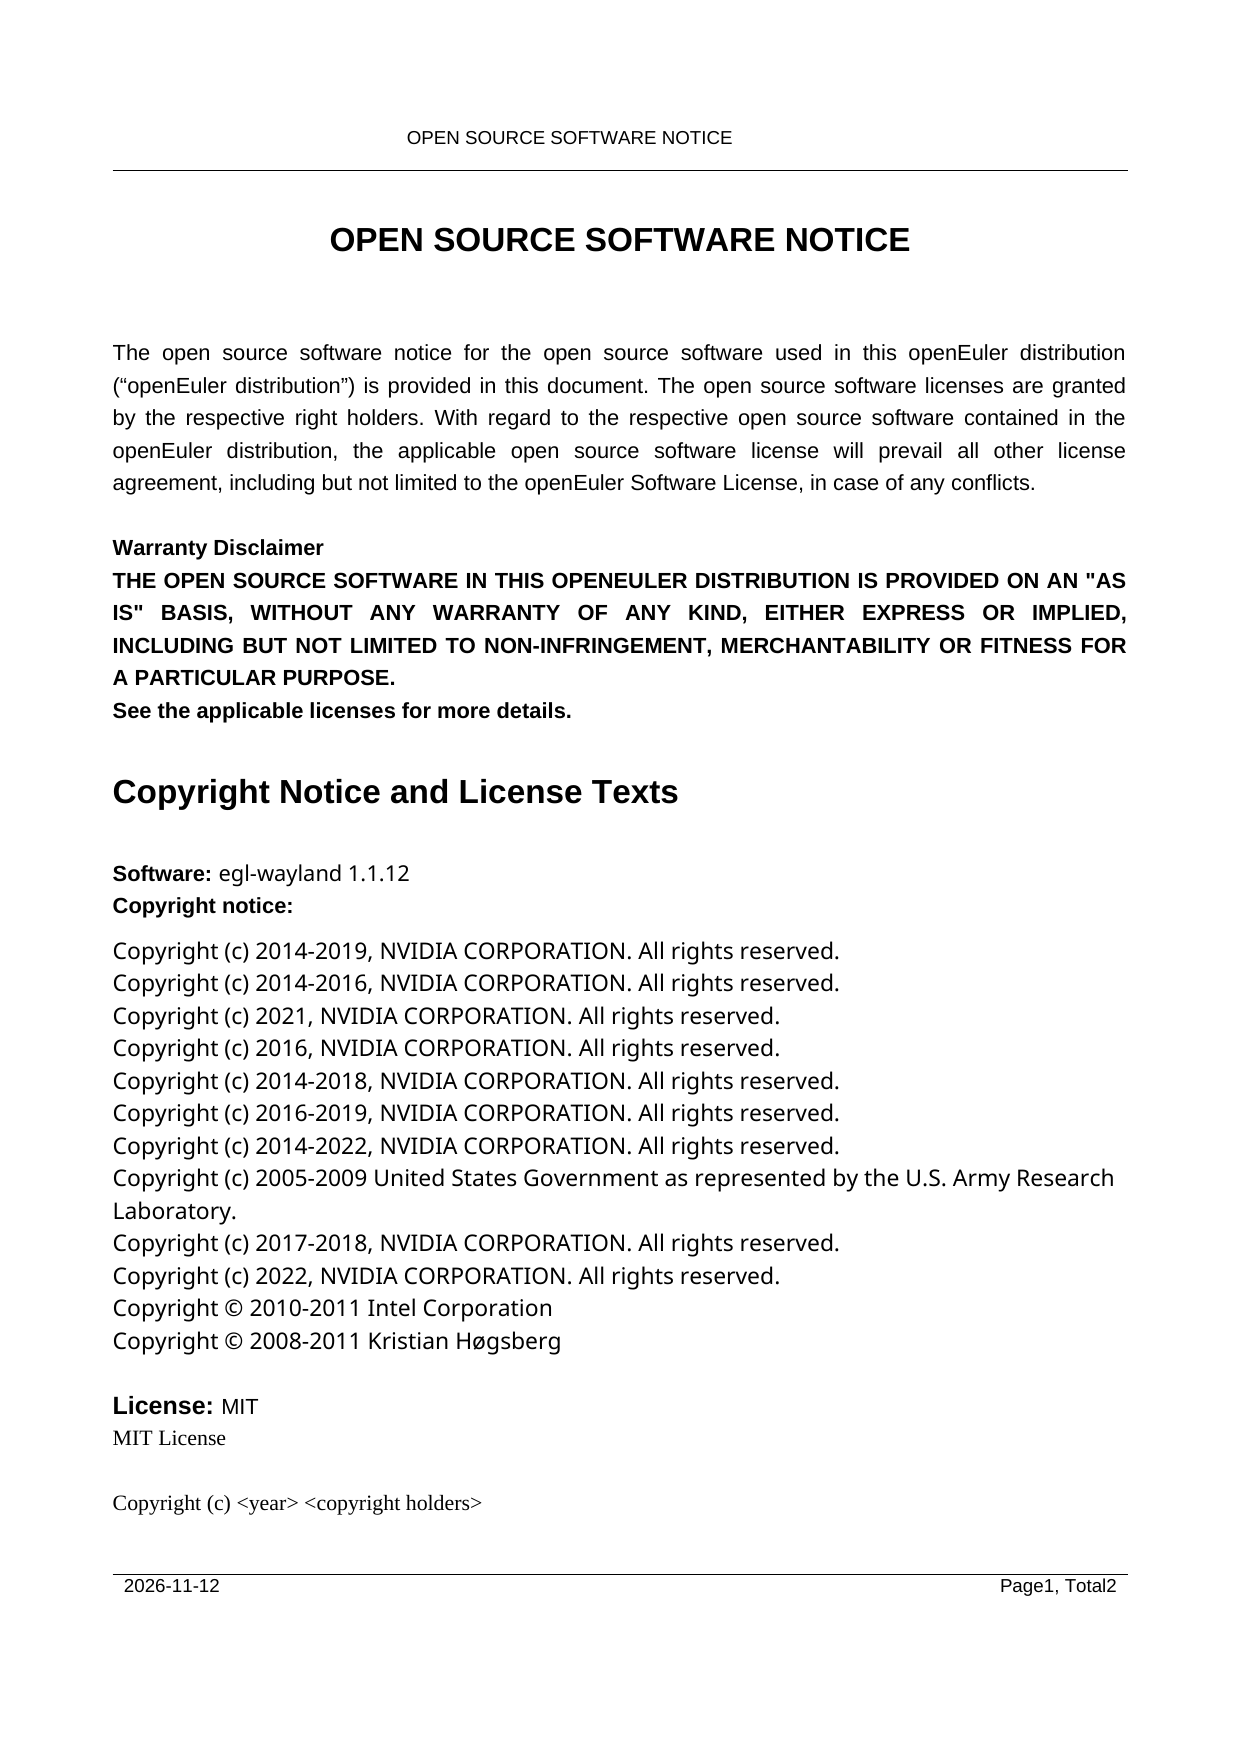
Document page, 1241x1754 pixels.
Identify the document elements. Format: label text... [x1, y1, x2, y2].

text Copyright (c) 2014-2019, NVIDIA CORPORATION. All rights reserved. Copyright (c) 2014-2016, NVIDIA CORPORATION. All rights reserved. Copyright (c) 2021, NVIDIA CORPORATION. All rights reserved. Copyright (c) 2016, NVIDIA CORPORATION. All rights reserved. Copyright (c) 2014-2018, NVIDIA CORPORATION. All rights reserved. Copyright (c) 2016-2019, NVIDIA CORPORATION. All rights reserved. Copyright (c) 2014-2022, NVIDIA CORPORATION. All rights reserved. Copyright (c) 2005-2009 United States Government as represented by the U.S. Army Research Laboratory. Copyright (c) 2017-2018, NVIDIA CORPORATION. All rights reserved. Copyright (c) 2022, NVIDIA CORPORATION. All rights reserved. Copyright © 2010-2011 Intel Corporation Copyright © 2008-2011 Kristian Høgsberg [112, 934, 1128, 1389]
text Copyright notice: [112, 889, 1128, 921]
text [112, 1421, 1128, 1519]
text The open source software notice for the open source software used in this openEuler distribution (“openEuler distribution”) is provided in this document. The open source software licenses are granted by the respective right holders. With regard to the respective open source software contained in the openEuler distribution, the applicable open source software license will prevail all other license agreement, including but not limited to the openEuler Software License, in case of any conflicts. [112, 336, 1128, 499]
text License: MIT [112, 1389, 1128, 1421]
text THE OPEN SOURCE SOFTWARE IN THIS OPENEULER DISTRIBUTION IS PROVIDED ON AN "AS IS" BASIS, WITHOUT ANY WARRANTY OF ANY KIND, EITHER EXPRESS OR IMPLIED, INCLUDING BUT NOT LIMITED TO NON-INFRINGEMENT, MERCHANTABILITY OR FITNESS FOR A PARTICULAR PURPOSE. See the applicable licenses for more details. [112, 564, 1128, 726]
text Warranty Disclaimer [112, 531, 1128, 564]
title Software: egl-wayland 1.1.12 [112, 856, 1128, 889]
text Copyright Notice and License Texts [112, 759, 1128, 824]
text OPEN SOURCE SOFTWARE NOTICE [112, 206, 1128, 271]
